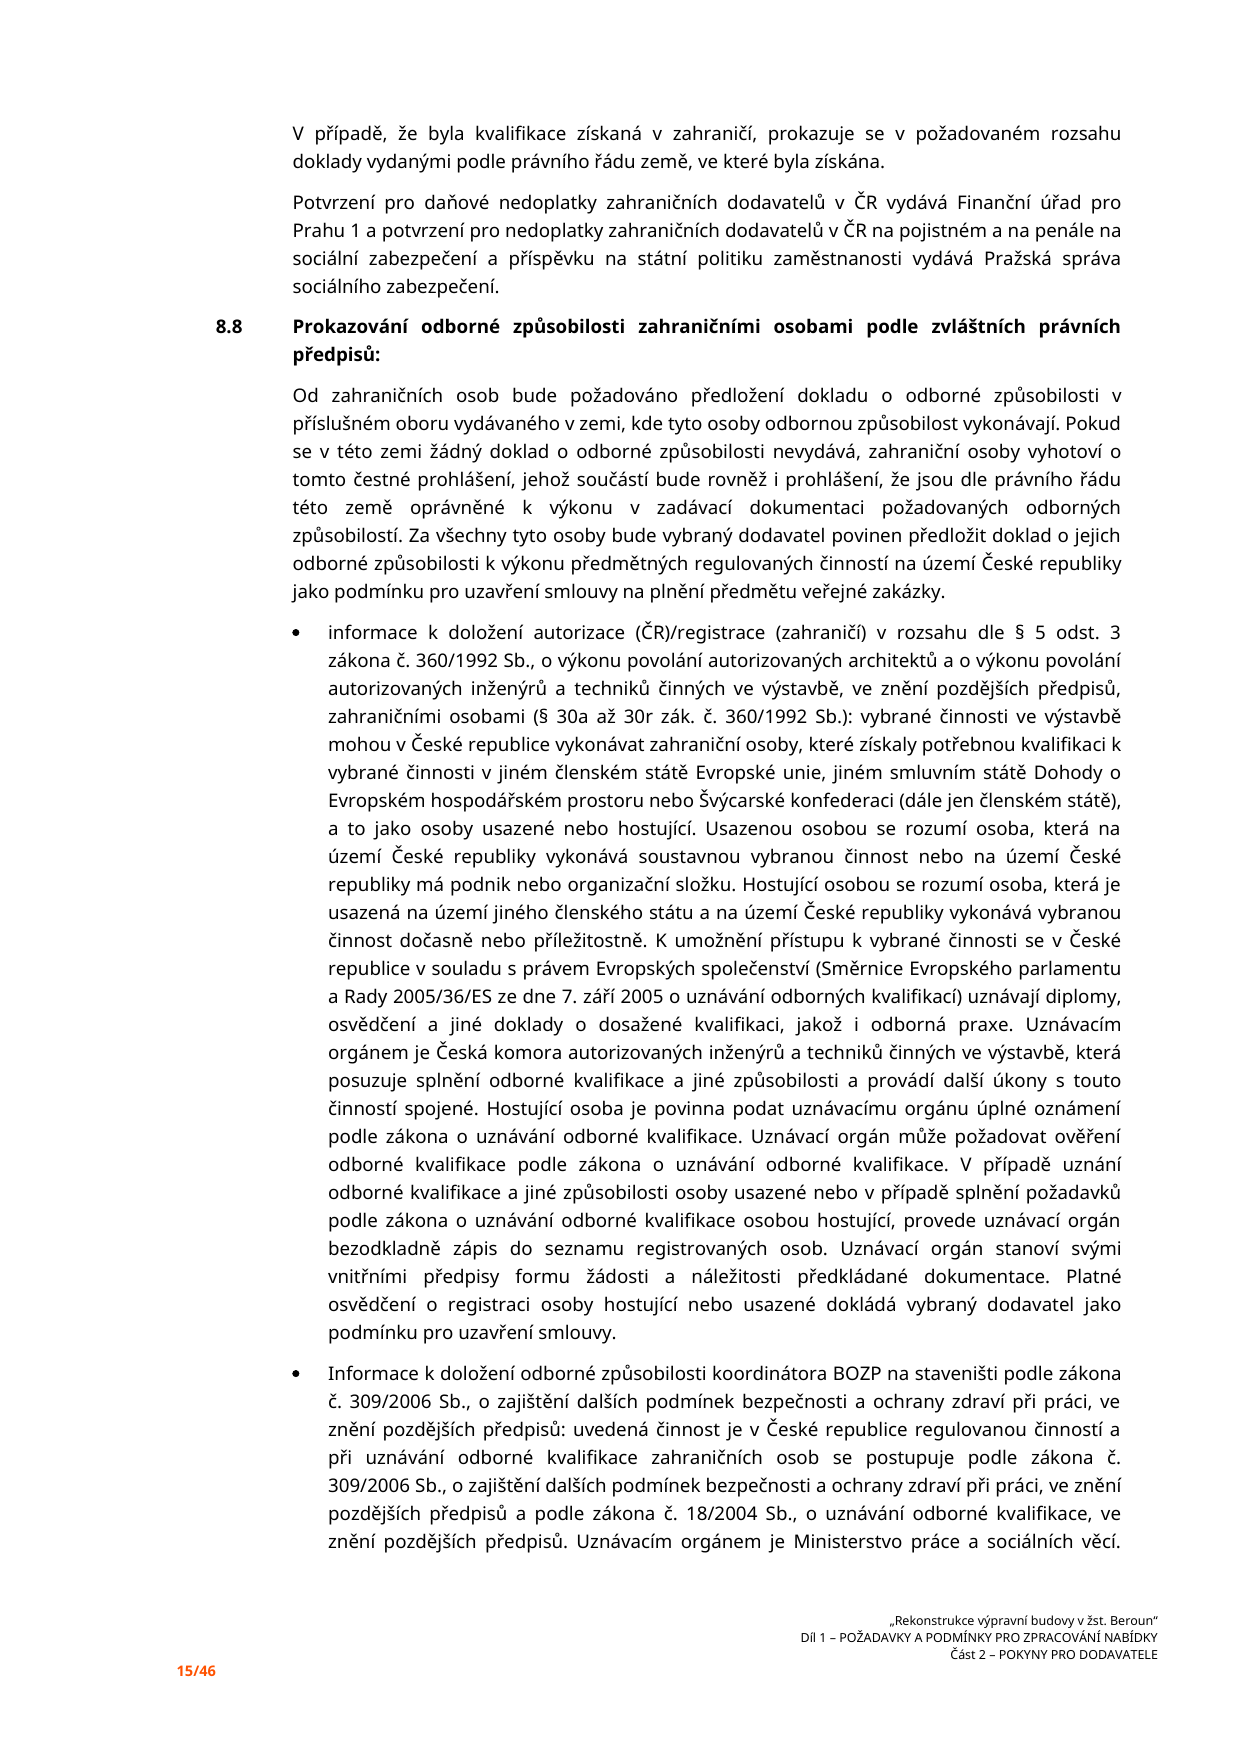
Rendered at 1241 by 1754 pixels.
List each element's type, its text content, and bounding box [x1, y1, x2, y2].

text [292, 1360, 1122, 1554]
text informace k doložení autorizace (ČR)/registrace (zahraničí) v rozsahu dle § 5 odst. 3 zákona č. 360/1992 Sb., o výkonu povolání autorizovaných architektů a o výkonu povolání autorizovaných inženýrů a techniků činných ve výstavbě, ve znění pozdějších předpisů, zahraničními osobami (§ 30a až 30r zák. č. 360/1992 Sb.): vybrané činnosti ve výstavbě mohou v České republice vykonávat zahraniční osoby, které získaly potřebnou kvalifikaci k vybrané činnosti v jiném členském státě Evropské unie, jiném smluvním státě Dohody o Evropském hospodářském prostoru nebo Švýcarské konfederaci (dále jen členském státě), a to jako osoby usazené nebo hostující. Usazenou osobou se rozumí osoba, která na území České republiky vykonává soustavnou vybranou činnost nebo na území České republiky má podnik nebo organizační složku. Hostující osobou se rozumí osoba, která je usazená na území jiného členského státu a na území České republiky vykonává vybranou činnost dočasně nebo příležitostně. K umožnění přístupu k vybrané činnosti se v České republice v souladu s právem Evropských společenství (Směrnice Evropského parlamentu a Rady 2005/36/ES ze dne 7. září 2005 o uznávání odborných kvalifikací) uznávají diplomy, osvědčení a jiné doklady o dosažené kvalifikaci, jakož i odborná praxe. Uznávacím orgánem je Česká komora autorizovaných inženýrů a techniků činných ve výstavbě, která posuzuje splnění odborné kvalifikace a jiné způsobilosti a provádí další úkony s touto činností spojené. Hostující osoba je povinna podat uznávacímu orgánu úplné oznámení podle zákona o uznávání odborné kvalifikace. Uznávací orgán může požadovat ověření odborné kvalifikace podle zákona o uznávání odborné kvalifikace. V případě uznání odborné kvalifikace a jiné způsobilosti osoby usazené nebo v případě splnění požadavků podle zákona o uznávání odborné kvalifikace osobou hostující, provede uznávací orgán bezodkladně zápis do seznamu registrovaných osob. Uznávací orgán stanoví svými vnitřními předpisy formu žádosti a náležitosti předkládané dokumentace. Platné osvědčení o registraci osoby hostující nebo usazené dokládá vybraný dodavatel jako podmínku pro uzavření smlouvy. [292, 619, 1122, 1345]
text Od zahraničních osob bude požadováno předložení dokladu o odborné způsobilosti v příslušném oboru vydávaného v zemi, kde tyto osoby odbornou způsobilost vykonávají. Pokud se v této zemi žádný doklad o odborné způsobilosti nevydává, zahraniční osoby vyhotoví o tomto čestné prohlášení, jehož součástí bude rovněž i prohlášení, že jsou dle právního řádu této země oprávněné k výkonu v zadávací dokumentaci požadovaných odborných způsobilostí. Za všechny tyto osoby bude vybraný dodavatel povinen předložit doklad o jejich odborné způsobilosti k výkonu předmětných regulovaných činností na území České republiky jako podmínku pro uzavření smlouvy na plnění předmětu veřejné zakázky. [292, 382, 1122, 604]
text Potvrzení pro daňové nedoplatky zahraničních dodavatelů v ČR vydává Finanční úřad pro Prahu 1 a potvrzení pro nedoplatky zahraničních dodavatelů v ČR na pojistném a na penále na sociální zabezpečení a příspěvku na státní politiku zaměstnanosti vydává Pražská správa sociálního zabezpečení. [292, 189, 1122, 299]
text V případě, že byla kvalifikace získaná v zahraničí, prokazuje se v požadovaném rozsahu doklady vydanými podle právního řádu země, ve které byla získána. [292, 121, 1122, 174]
text Prokazování odborné způsobilosti zahraničními osobami podle zvláštních právních předpisů: [216, 314, 1122, 367]
